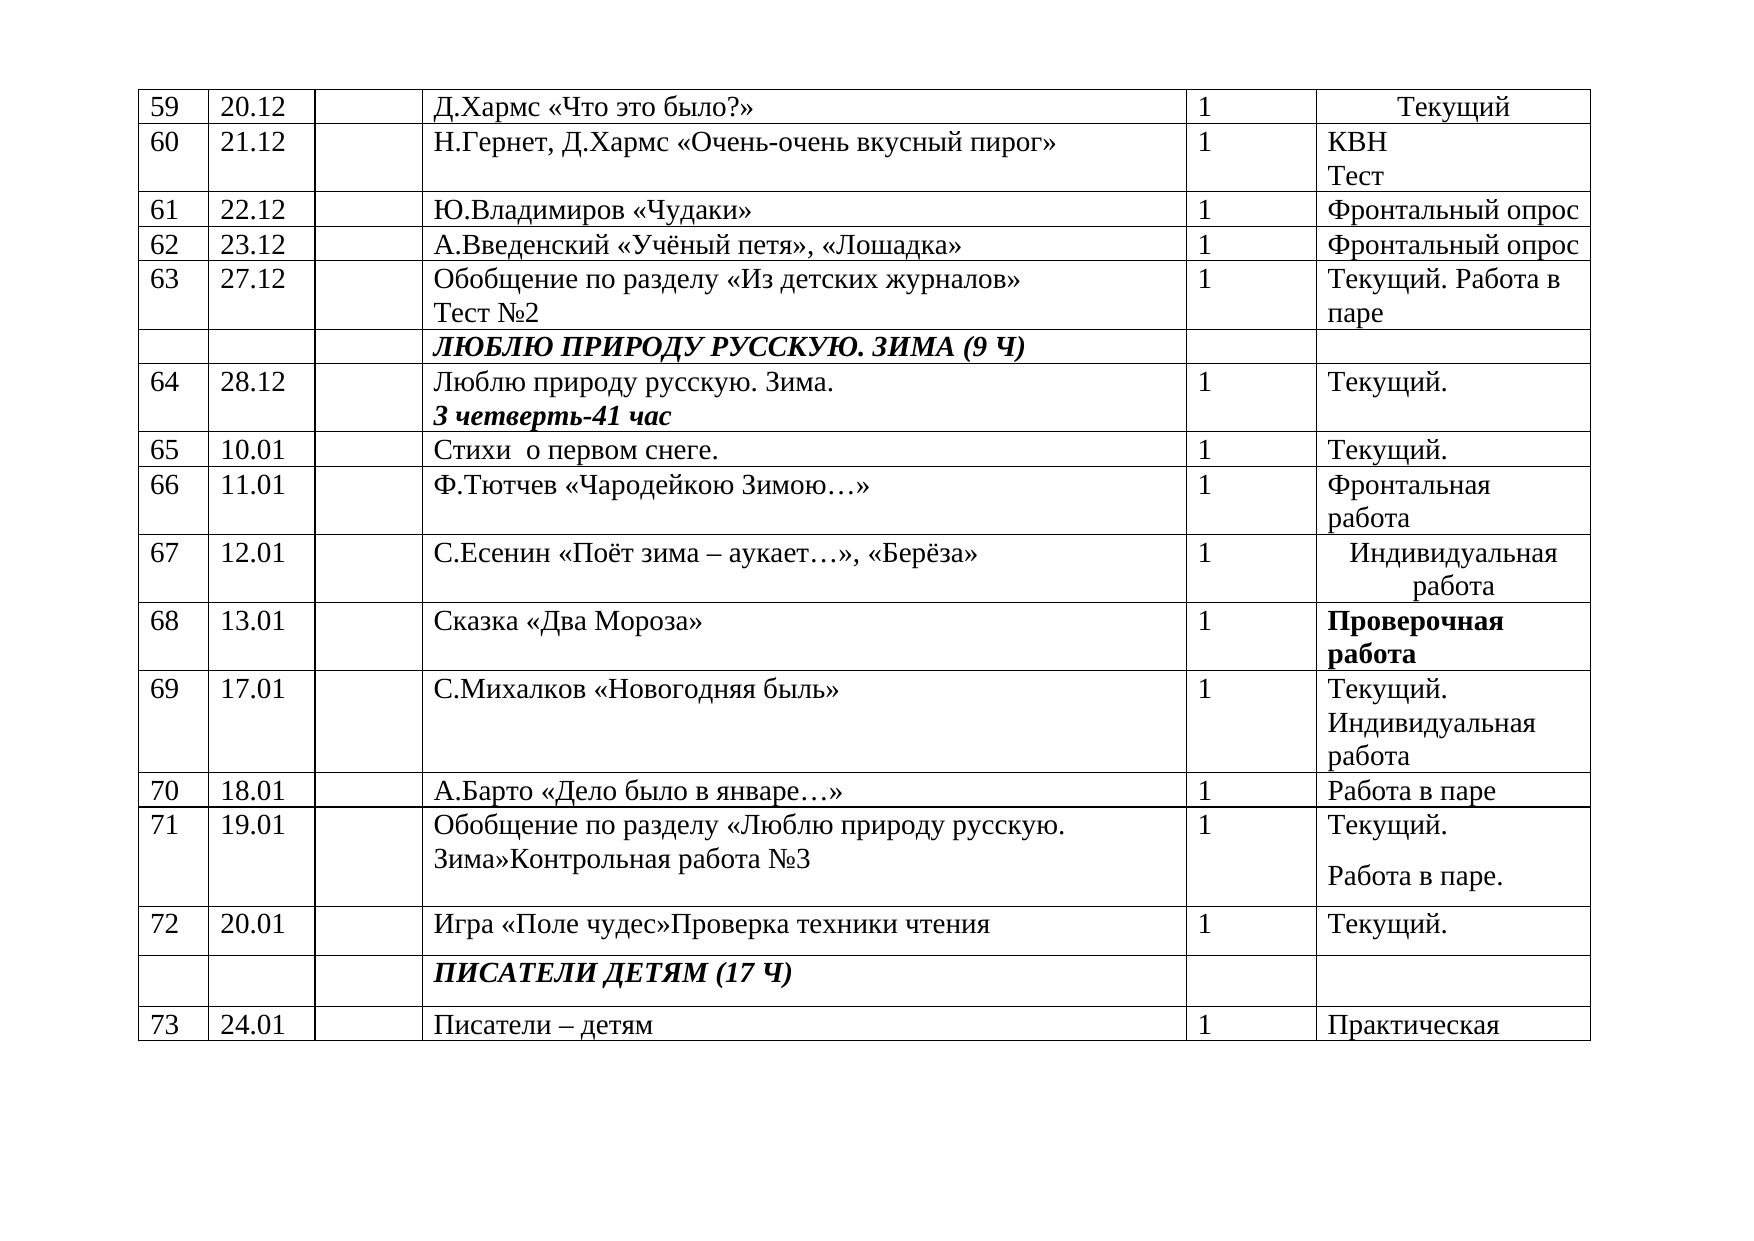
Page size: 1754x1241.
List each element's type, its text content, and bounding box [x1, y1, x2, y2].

table_cell 1 [1187, 603, 1316, 670]
table_cell 12.01 [209, 535, 314, 602]
table_cell 1 [1187, 432, 1316, 466]
table_cell 1 [1187, 90, 1316, 123]
table_cell [316, 364, 422, 431]
table_cell 1 [1187, 192, 1316, 226]
table_cell Игра «Поле чудес»Проверка техники чтения [423, 907, 1186, 954]
table_cell 18.01 [209, 773, 314, 806]
table_cell [316, 124, 422, 191]
table_cell 23.12 [209, 227, 314, 260]
table_cell С.Михалков «Новогодняя быль» [423, 671, 1186, 772]
table_cell 1 [1187, 227, 1316, 260]
table_cell Стихи о первом снеге. [423, 432, 1186, 466]
table_cell Текущий [1317, 90, 1590, 123]
table_cell 21.12 [209, 124, 314, 191]
table_cell [316, 261, 422, 328]
table_cell Текущий. Работа в паре [1317, 261, 1590, 328]
table_cell Д.Хармс «Что это было?» [423, 90, 1186, 123]
table_cell 68 [139, 603, 208, 670]
table_cell Фронтальный опрос [1317, 192, 1590, 226]
table_cell А.Введенский «Учёный петя», «Лошадка» [423, 227, 1186, 260]
table_cell 1 [1187, 124, 1316, 191]
table_cell 66 [139, 467, 208, 534]
table_cell 27.12 [209, 261, 314, 328]
table_cell [316, 535, 422, 602]
table_cell 22.12 [209, 192, 314, 226]
table_cell Писатели – детям [423, 1007, 1186, 1040]
table_cell КВН Тест [1317, 124, 1590, 191]
table_cell 73 [139, 1007, 208, 1040]
table_cell 1 [1187, 535, 1316, 602]
table_cell [1187, 956, 1316, 1006]
table_cell 65 [139, 432, 208, 466]
table_cell 13.01 [209, 603, 314, 670]
table_cell 61 [139, 192, 208, 226]
table_cell [139, 956, 208, 1006]
table_cell [316, 192, 422, 226]
table_cell Текущий. [1317, 432, 1590, 466]
table_cell ЛЮБЛЮ ПРИРОДУ РУССКУЮ. ЗИМА (9 Ч) [423, 330, 1186, 363]
table_cell Работа в паре [1317, 773, 1590, 806]
table_cell [316, 671, 422, 772]
table_cell 59 [139, 90, 208, 123]
table_cell Фронтальная работа [1317, 467, 1590, 534]
table_cell Текущий. Работа в паре. [1317, 808, 1590, 906]
table_cell 63 [139, 261, 208, 328]
table_cell [316, 432, 422, 466]
table_cell [316, 956, 422, 1006]
table_cell 19.01 [209, 808, 314, 906]
table_cell Текущий. [1317, 364, 1590, 431]
table_cell 1 [1187, 467, 1316, 534]
table_cell [316, 603, 422, 670]
table_cell [316, 467, 422, 534]
table_cell Обобщение по разделу «Люблю природу русскую. Зима»Контрольная работа №3 [423, 808, 1186, 906]
table_cell 62 [139, 227, 208, 260]
table_cell [139, 330, 208, 363]
table_cell [209, 956, 314, 1006]
table_cell [316, 90, 422, 123]
table_cell [316, 773, 422, 806]
table_cell 1 [1187, 671, 1316, 772]
table_cell 11.01 [209, 467, 314, 534]
table_cell 64 [139, 364, 208, 431]
table_cell 1 [1187, 261, 1316, 328]
table_cell А.Барто «Дело было в январе…» [423, 773, 1186, 806]
table_cell 1 [1187, 1007, 1316, 1040]
table_cell 1 [1187, 364, 1316, 431]
table_cell 71 [139, 808, 208, 906]
table_cell 20.12 [209, 90, 314, 123]
table_cell 70 [139, 773, 208, 806]
table_cell 72 [139, 907, 208, 954]
table_cell [209, 330, 314, 363]
table_cell [316, 1007, 422, 1040]
table_cell Текущий. Индивидуальная работа [1317, 671, 1590, 772]
table_cell С.Есенин «Поёт зима – аукает…», «Берёза» [423, 535, 1186, 602]
table_cell Обобщение по разделу «Из детских журналов» Тест №2 [423, 261, 1186, 328]
table_cell Люблю природу русскую. Зима. 3 четверть-41 час [423, 364, 1186, 431]
table_cell ПИСАТЕЛИ ДЕТЯМ (17 Ч) [423, 956, 1186, 1006]
table_cell 1 [1187, 808, 1316, 906]
table_cell [1187, 330, 1316, 363]
table_cell Индивидуальная работа [1317, 535, 1590, 602]
table_cell [316, 227, 422, 260]
table_cell [316, 330, 422, 363]
table_cell [1317, 956, 1590, 1006]
table_cell 17.01 [209, 671, 314, 772]
table_cell 1 [1187, 907, 1316, 954]
table_cell Сказка «Два Мороза» [423, 603, 1186, 670]
table_cell Текущий. [1317, 907, 1590, 954]
table_cell 1 [1187, 773, 1316, 806]
table_cell Ф.Тютчев «Чародейкою Зимою…» [423, 467, 1186, 534]
table_cell 69 [139, 671, 208, 772]
table_cell Ю.Владимиров «Чудаки» [423, 192, 1186, 226]
table_cell [316, 907, 422, 954]
table_cell 60 [139, 124, 208, 191]
table_cell 10.01 [209, 432, 314, 466]
table_cell Проверочная работа [1317, 603, 1590, 670]
table_cell 67 [139, 535, 208, 602]
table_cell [1317, 1007, 1590, 1040]
table_cell [316, 808, 422, 906]
table_cell 28.12 [209, 364, 314, 431]
table_cell 20.01 [209, 907, 314, 954]
table_cell 24.01 [209, 1007, 314, 1040]
table_cell [1317, 330, 1590, 363]
table_cell Фронтальный опрос [1317, 227, 1590, 260]
table_cell Н.Гернет, Д.Хармс «Очень-очень вкусный пирог» [423, 124, 1186, 191]
